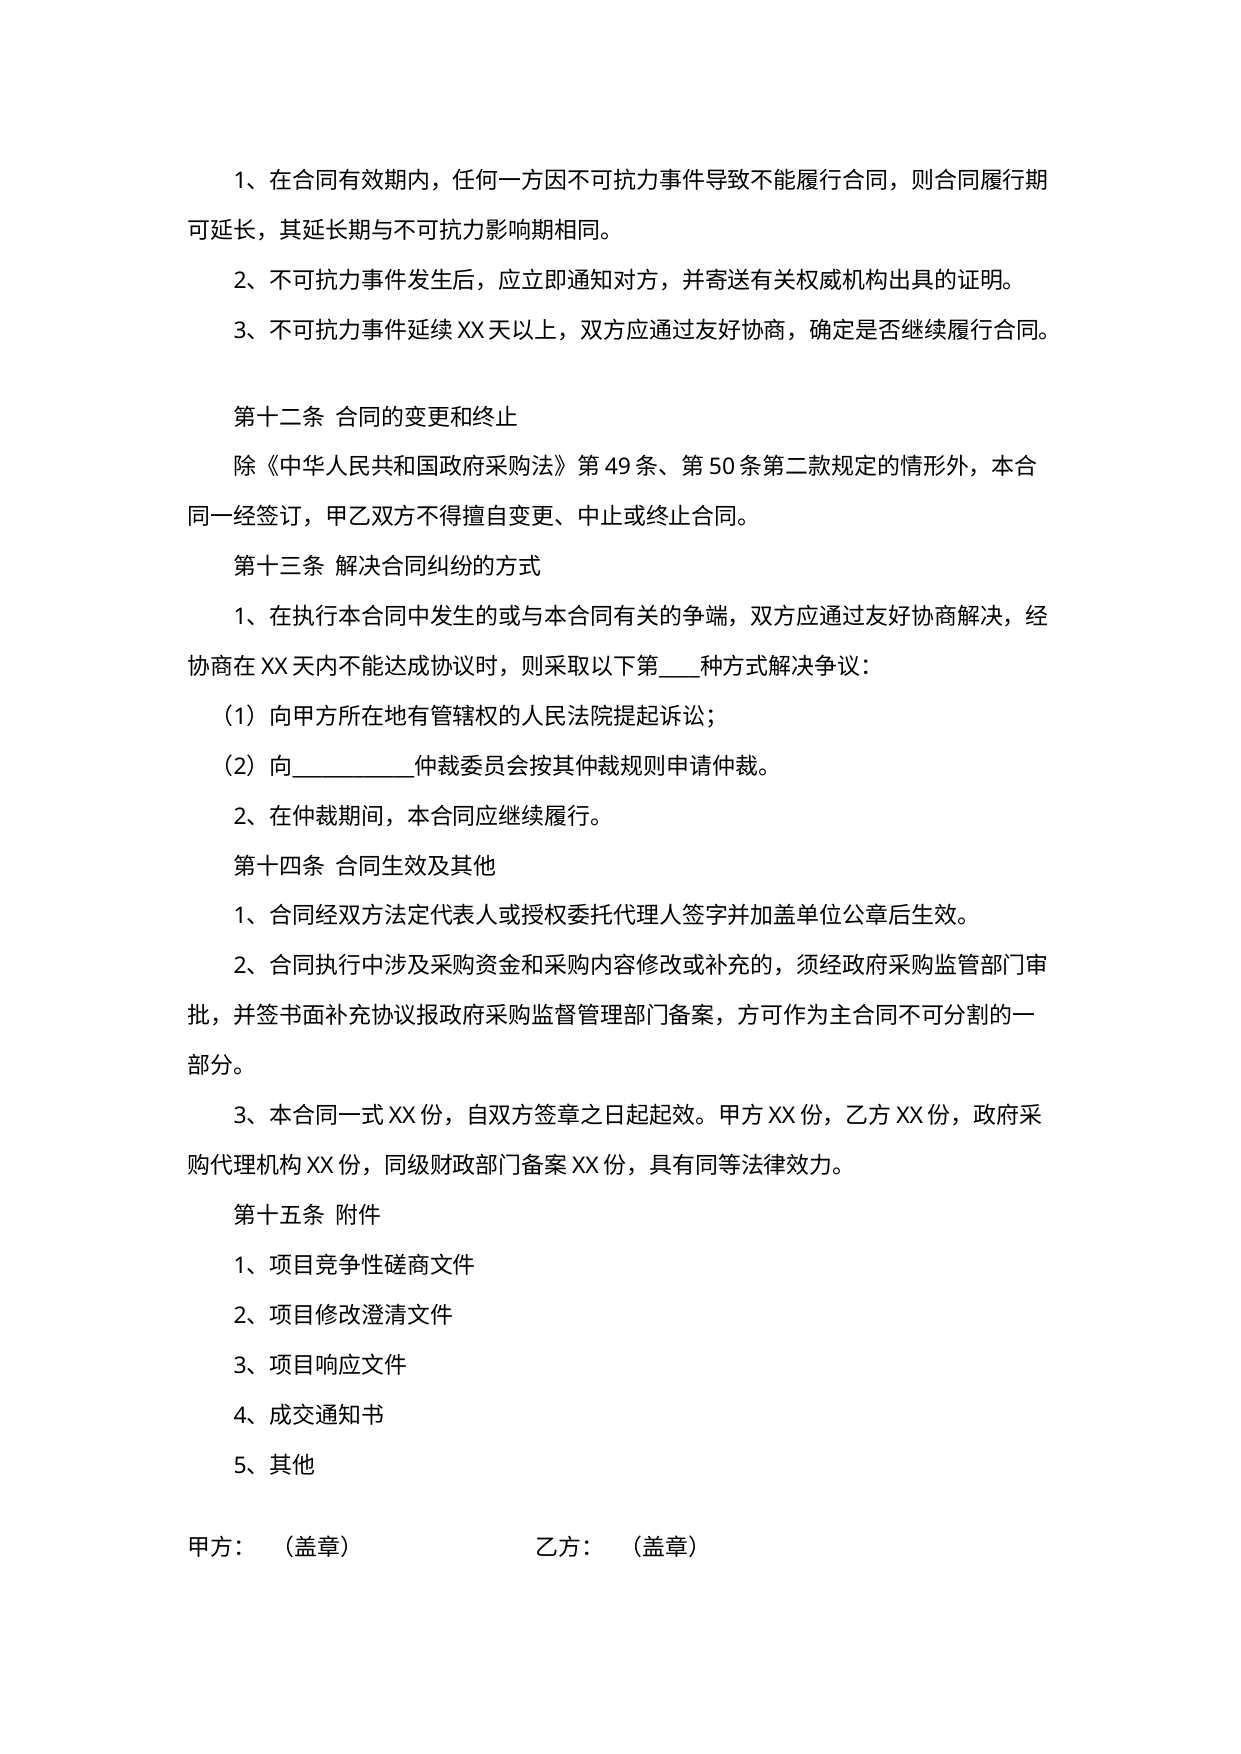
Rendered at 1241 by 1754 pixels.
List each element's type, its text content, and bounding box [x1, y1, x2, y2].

text 甲方： （盖章） 乙方： （盖章） [187, 1529, 1053, 1562]
text 3、项目响应文件 [187, 1346, 1053, 1380]
text （2）向____________仲裁委员会按其仲裁规则申请仲裁。 [187, 747, 1053, 781]
text 4、成交通知书 [187, 1396, 1053, 1430]
text 第十三条 解决合同纠纷的方式 [187, 548, 1053, 581]
text 第十二条 合同的变更和终止 [187, 398, 1053, 432]
text 1、在合同有效期内，任何一方因不可抗力事件导致不能履行合同，则合同履行期可延长，其延长期与不可抗力影响期相同。 [187, 162, 1053, 245]
text 3、不可抗力事件延续XX天以上，双方应通过友好协商，确定是否继续履行合同。 [187, 312, 1053, 385]
text 1、在执行本合同中发生的或与本合同有关的争端，双方应通过友好协商解决，经协商在XX天内不能达成协议时，则采取以下第____种方式解决争议： [187, 598, 1053, 681]
text （1）向甲方所在地有管辖权的人民法院提起诉讼； [187, 697, 1053, 731]
text 2、不可抗力事件发生后，应立即通知对方，并寄送有关权威机构出具的证明。 [187, 262, 1053, 295]
text 1、项目竞争性磋商文件 [187, 1246, 1053, 1280]
text 2、合同执行中涉及采购资金和采购内容修改或补充的，须经政府采购监管部门审批，并签书面补充协议报政府采购监督管理部门备案，方可作为主合同不可分割的一部分。 [187, 947, 1053, 1080]
text 1、合同经双方法定代表人或授权委托代理人签字并加盖单位公章后生效。 [187, 897, 1053, 931]
text 5、其他 [187, 1446, 1053, 1480]
text 除《中华人民共和国政府采购法》第49条、第50条第二款规定的情形外，本合同一经签订，甲乙双方不得擅自变更、中止或终止合同。 [187, 448, 1053, 531]
text 2、项目修改澄清文件 [187, 1296, 1053, 1330]
text 第十五条 附件 [187, 1197, 1053, 1230]
text 第十四条 合同生效及其他 [187, 847, 1053, 881]
text 3、本合同一式XX份，自双方签章之日起起效。甲方XX份，乙方XX份，政府采购代理机构XX份，同级财政部门备案XX份，具有同等法律效力。 [187, 1097, 1053, 1180]
text 2、在仲裁期间，本合同应继续履行。 [187, 797, 1053, 831]
